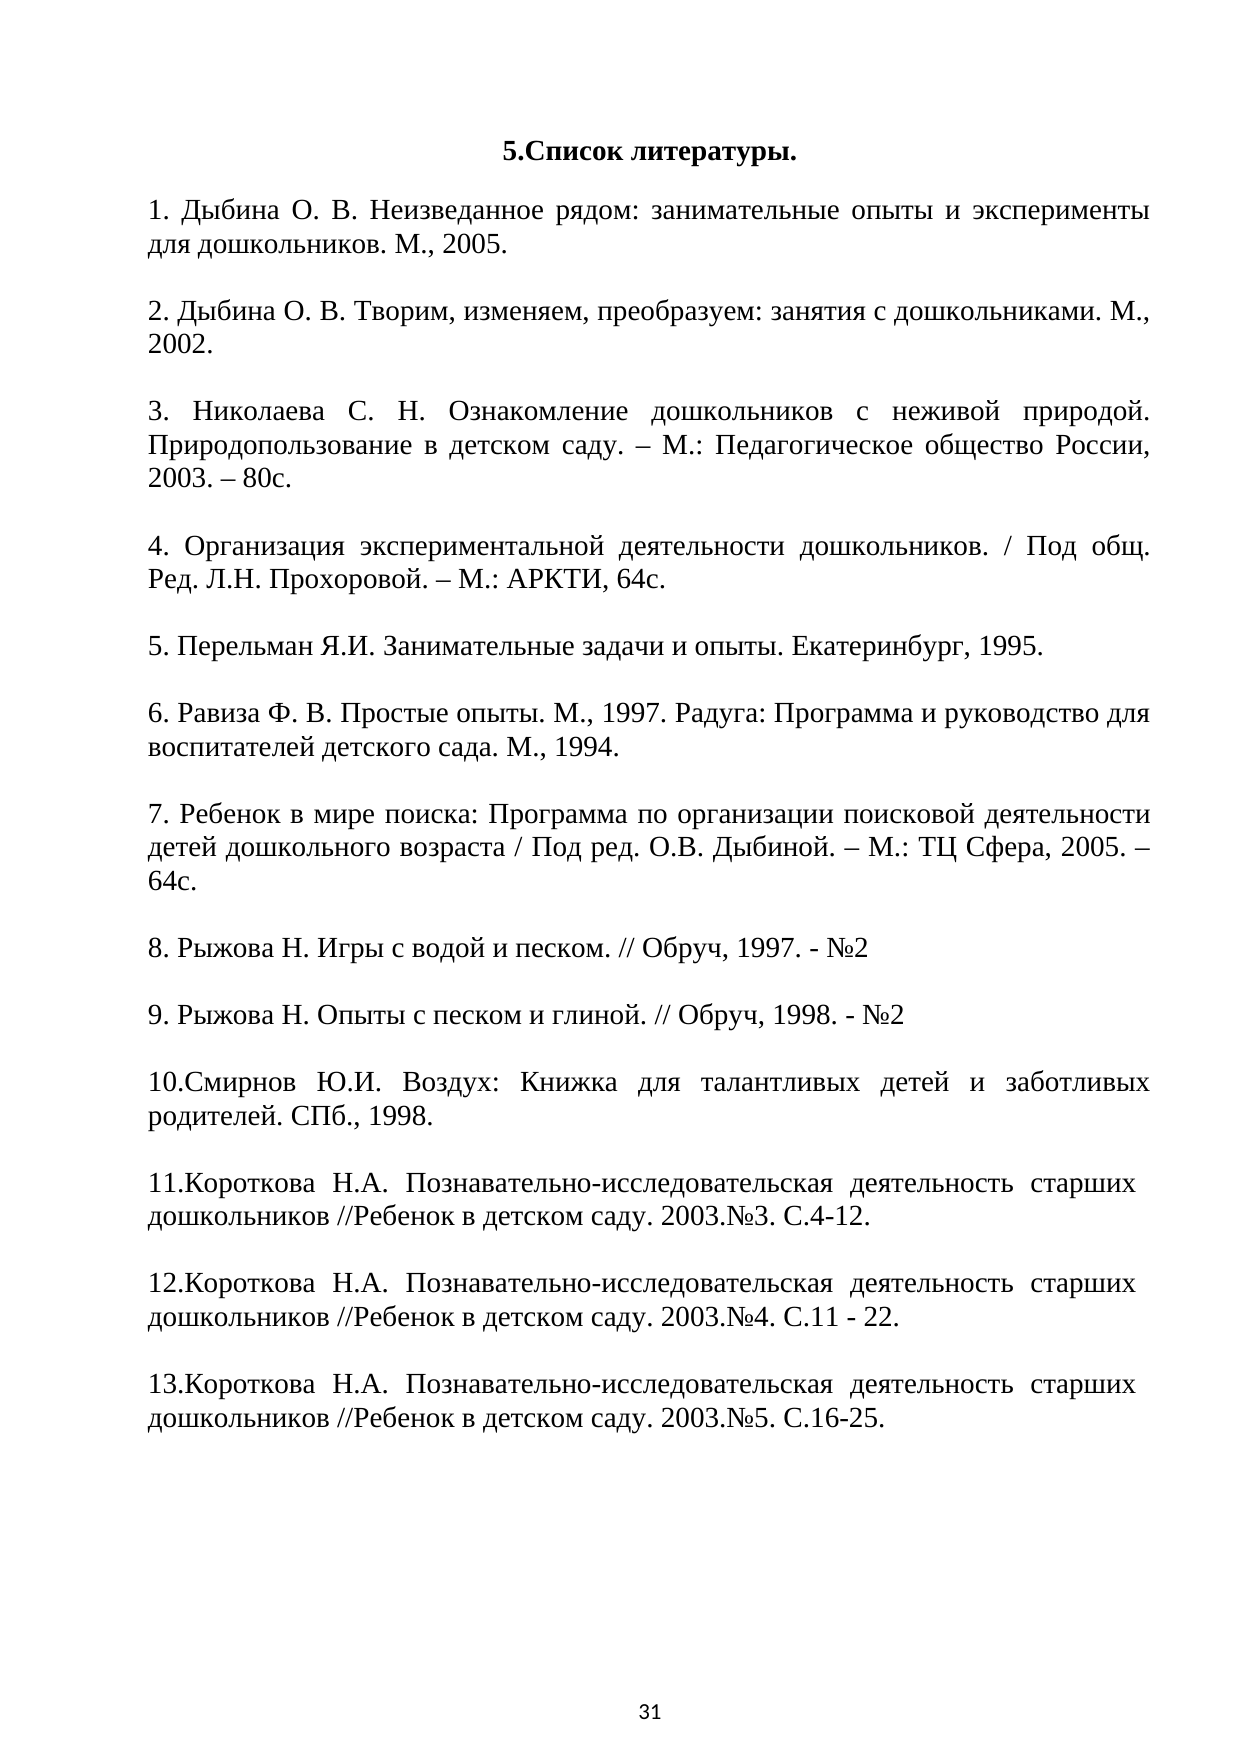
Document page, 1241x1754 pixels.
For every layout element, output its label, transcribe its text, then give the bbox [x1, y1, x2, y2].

text 3. Николаева С. Н. Ознакомление дошкольников с неживой природой. Природопользование в детском саду. – М.: Педагогическое общество России, 2003. – 80с. [148, 393, 1152, 494]
text 12.Короткова Н.А. Познавательно-исследовательская деятельность старших дошкольников //Ребенок в детском саду. 2003.№4. С.11 - 22. [148, 1266, 1137, 1333]
text 2. Дыбина О. В. Творим, изменяем, преобразуем: занятия с дошкольниками. М., 2002. [148, 293, 1152, 360]
text 9. Рыжова Н. Опыты с песком и глиной. // Обруч, 1998. - №2 [148, 997, 1152, 1031]
text 4. Организация экспериментальной деятельности дошкольников. / Под общ. Ред. Л.Н. Прохоровой. – М.: АРКТИ, 64с. [148, 528, 1152, 595]
text 5. Перельман Я.И. Занимательные задачи и опыты. Екатеринбург, 1995. [148, 628, 1152, 662]
text 10.Смирнов Ю.И. Воздух: Книжка для талантливых детей и заботливых родителей. СПб., 1998. [148, 1064, 1152, 1131]
text 5.Список литературы. [148, 133, 1152, 166]
text 6. Равиза Ф. В. Простые опыты. М., 1997. Радуга: Программа и руководство для воспитателей детского сада. М., 1994. [148, 695, 1152, 762]
text 8. Рыжова Н. Игры с водой и песком. // Обруч, 1997. - №2 [148, 930, 1152, 964]
text 11.Короткова Н.А. Познавательно-исследовательская деятельность старших дошкольников //Ребенок в детском саду. 2003.№3. С.4-12. [148, 1165, 1137, 1232]
text 7. Ребенок в мире поиска: Программа по организации поисковой деятельности детей дошкольного возраста / Под ред. О.В. Дыбиной. – М.: ТЦ Сфера, 2005. – 64с. [148, 796, 1152, 897]
text 13.Короткова Н.А. Познавательно-исследовательская деятельность старших дошкольников //Ребенок в детском саду. 2003.№5. С.16-25. [148, 1366, 1137, 1433]
text 1. Дыбина О. В. Неизведанное рядом: занимательные опыты и эксперименты для дошкольников. М., 2005. [148, 192, 1152, 259]
